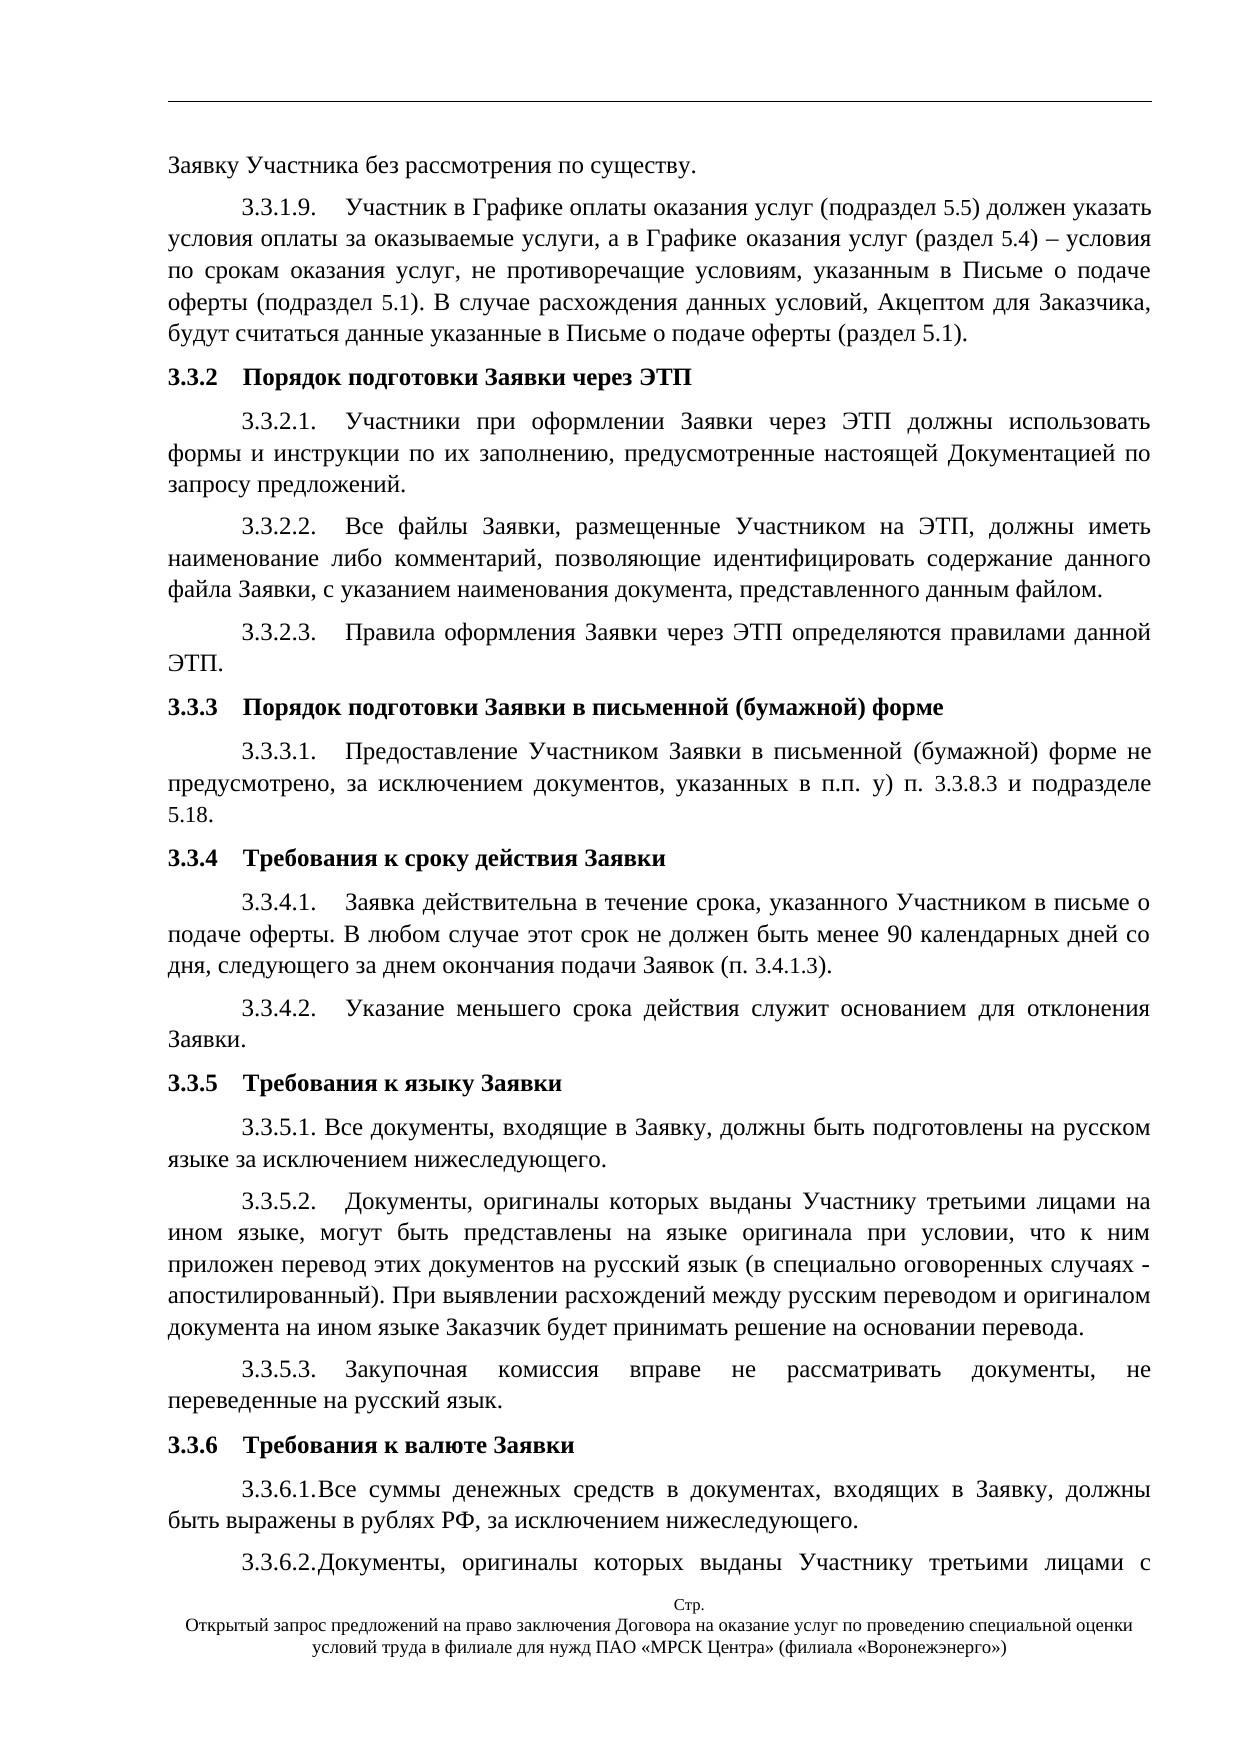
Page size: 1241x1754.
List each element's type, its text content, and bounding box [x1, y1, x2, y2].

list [168, 1547, 1152, 1576]
list Заявка действительна в течение срока, указанного Участником в письме о подаче оферты. В любом случае этот срок не должен быть менее 90 календарных дней со дня, следующего за днем окончания подачи Заявок (п. 3.4.1.3). [168, 887, 1151, 979]
list Документы, оригиналы которых выданы Участнику третьими лицами на ином языке, могут быть представлены на языке оригинала при условии, что к ним приложен перевод этих документов на русский язык (в специально оговоренных случаях - апостилированный). При выявлении расхождений между русским переводом и оригиналом документа на ином языке Заказчик будет принимать решение на основании перевода. [168, 1186, 1152, 1341]
list Правила оформления Заявки через ЭТП определяются правилами данной ЭТП. [168, 617, 1152, 677]
list Предоставление Участником Заявки в письменной (бумажной) форме не предусмотрено, за исключением документов, указанных в п.п. у) п. 3.3.8.3 и подразделе 5.18. [168, 736, 1152, 828]
list Участник в Графике оплаты оказания услуг (подраздел 5.5) должен указать условия оплаты за оказываемые услуги, а в Графике оказания услуг (раздел 5.4) – условия по срокам оказания услуг, не противоречащие условиям, указанным в Письме о подаче оферты (подраздел 5.1). В случае расхождения данных условий, Акцептом для Заказчика, будут считаться данные указанные в Письме о подаче оферты (раздел 5.1). [168, 192, 1152, 347]
subtitle Требования к валюте Заявки [168, 1430, 1152, 1458]
text 3.3.5.1. Все документы, входящие в Заявку, должны быть подготовлены на русском языке за исключением нижеследующего. [168, 1112, 1152, 1173]
subtitle Требования к сроку действия Заявки [168, 843, 1152, 872]
subtitle Порядок подготовки Заявки в письменной (бумажной) форме [168, 692, 1152, 721]
list Все суммы денежных средств в документах, входящих в Заявку, должны быть выражены в рублях РФ, за исключением нижеследующего. [168, 1474, 1152, 1534]
list Указание меньшего срока действия служит основанием для отклонения Заявки. [168, 993, 1151, 1053]
list Закупочная комиссия вправе не рассматривать документы, не переведенные на русский язык. [168, 1354, 1152, 1414]
list Все файлы Заявки, размещенные Участником на ЭТП, должны иметь наименование либо комментарий, позволяющие идентифицировать содержание данного файла Заявки, с указанием наименования документа, представленного данным файлом. [168, 511, 1152, 603]
subtitle Требования к языку Заявки [168, 1068, 1152, 1097]
subtitle Порядок подготовки Заявки через ЭТП [168, 362, 1152, 391]
list Участники при оформлении Заявки через ЭТП должны использовать формы и инструкции по их заполнению, предусмотренные настоящей Документацией по запросу предложений. [168, 406, 1152, 498]
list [168, 150, 1152, 179]
